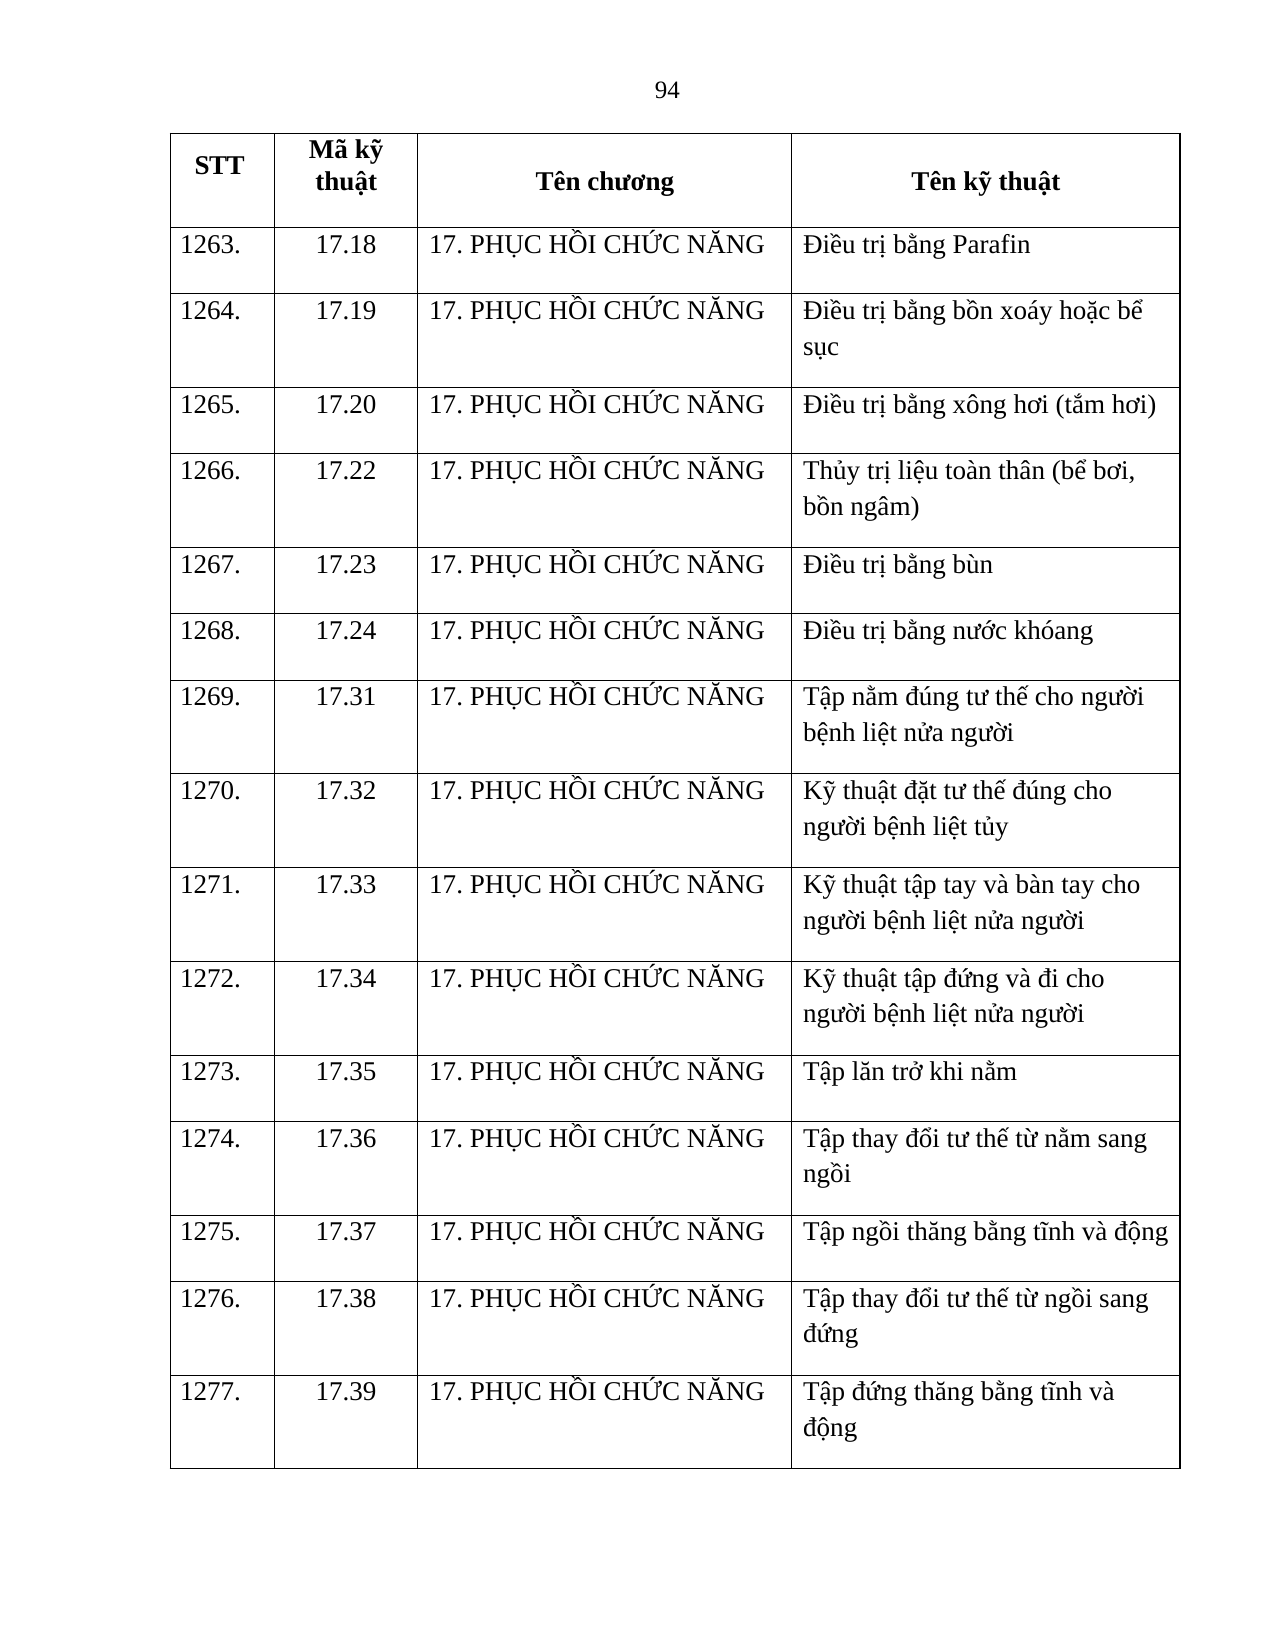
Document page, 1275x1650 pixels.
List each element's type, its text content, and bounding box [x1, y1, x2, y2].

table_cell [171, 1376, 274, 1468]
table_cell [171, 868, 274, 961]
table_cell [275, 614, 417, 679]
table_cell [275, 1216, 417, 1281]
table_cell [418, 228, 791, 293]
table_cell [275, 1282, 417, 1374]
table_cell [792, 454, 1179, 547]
table_header STT [171, 134, 274, 227]
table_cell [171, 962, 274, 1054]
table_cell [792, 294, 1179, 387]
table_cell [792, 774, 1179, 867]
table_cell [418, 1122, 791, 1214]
table_header Mã kỹ thuật [275, 134, 417, 227]
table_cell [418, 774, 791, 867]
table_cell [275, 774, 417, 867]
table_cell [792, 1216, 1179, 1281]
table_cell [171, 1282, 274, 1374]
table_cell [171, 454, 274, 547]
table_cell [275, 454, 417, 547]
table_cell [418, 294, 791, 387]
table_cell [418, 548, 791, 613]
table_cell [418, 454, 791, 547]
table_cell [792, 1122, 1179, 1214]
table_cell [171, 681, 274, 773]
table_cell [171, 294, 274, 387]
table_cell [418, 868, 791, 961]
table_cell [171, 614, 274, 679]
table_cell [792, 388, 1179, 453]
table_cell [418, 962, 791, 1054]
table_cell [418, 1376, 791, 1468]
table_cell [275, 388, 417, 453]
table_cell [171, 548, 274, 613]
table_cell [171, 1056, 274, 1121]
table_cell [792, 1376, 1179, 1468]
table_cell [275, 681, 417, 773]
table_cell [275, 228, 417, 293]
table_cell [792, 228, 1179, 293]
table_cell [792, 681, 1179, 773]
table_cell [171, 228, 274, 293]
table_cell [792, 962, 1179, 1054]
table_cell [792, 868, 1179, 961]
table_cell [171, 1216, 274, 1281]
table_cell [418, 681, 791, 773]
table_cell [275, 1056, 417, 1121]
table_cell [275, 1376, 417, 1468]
table_header Tên kỹ thuật [792, 134, 1179, 227]
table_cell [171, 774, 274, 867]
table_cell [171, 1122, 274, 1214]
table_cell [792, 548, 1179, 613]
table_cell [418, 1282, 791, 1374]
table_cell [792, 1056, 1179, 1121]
table_header Tên chương [418, 134, 791, 227]
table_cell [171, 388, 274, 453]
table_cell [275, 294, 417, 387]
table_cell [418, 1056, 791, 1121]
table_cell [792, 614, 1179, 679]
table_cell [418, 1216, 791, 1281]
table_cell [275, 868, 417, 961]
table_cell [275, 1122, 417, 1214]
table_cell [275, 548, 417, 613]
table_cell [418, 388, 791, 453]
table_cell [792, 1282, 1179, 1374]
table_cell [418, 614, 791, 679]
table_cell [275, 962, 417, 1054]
